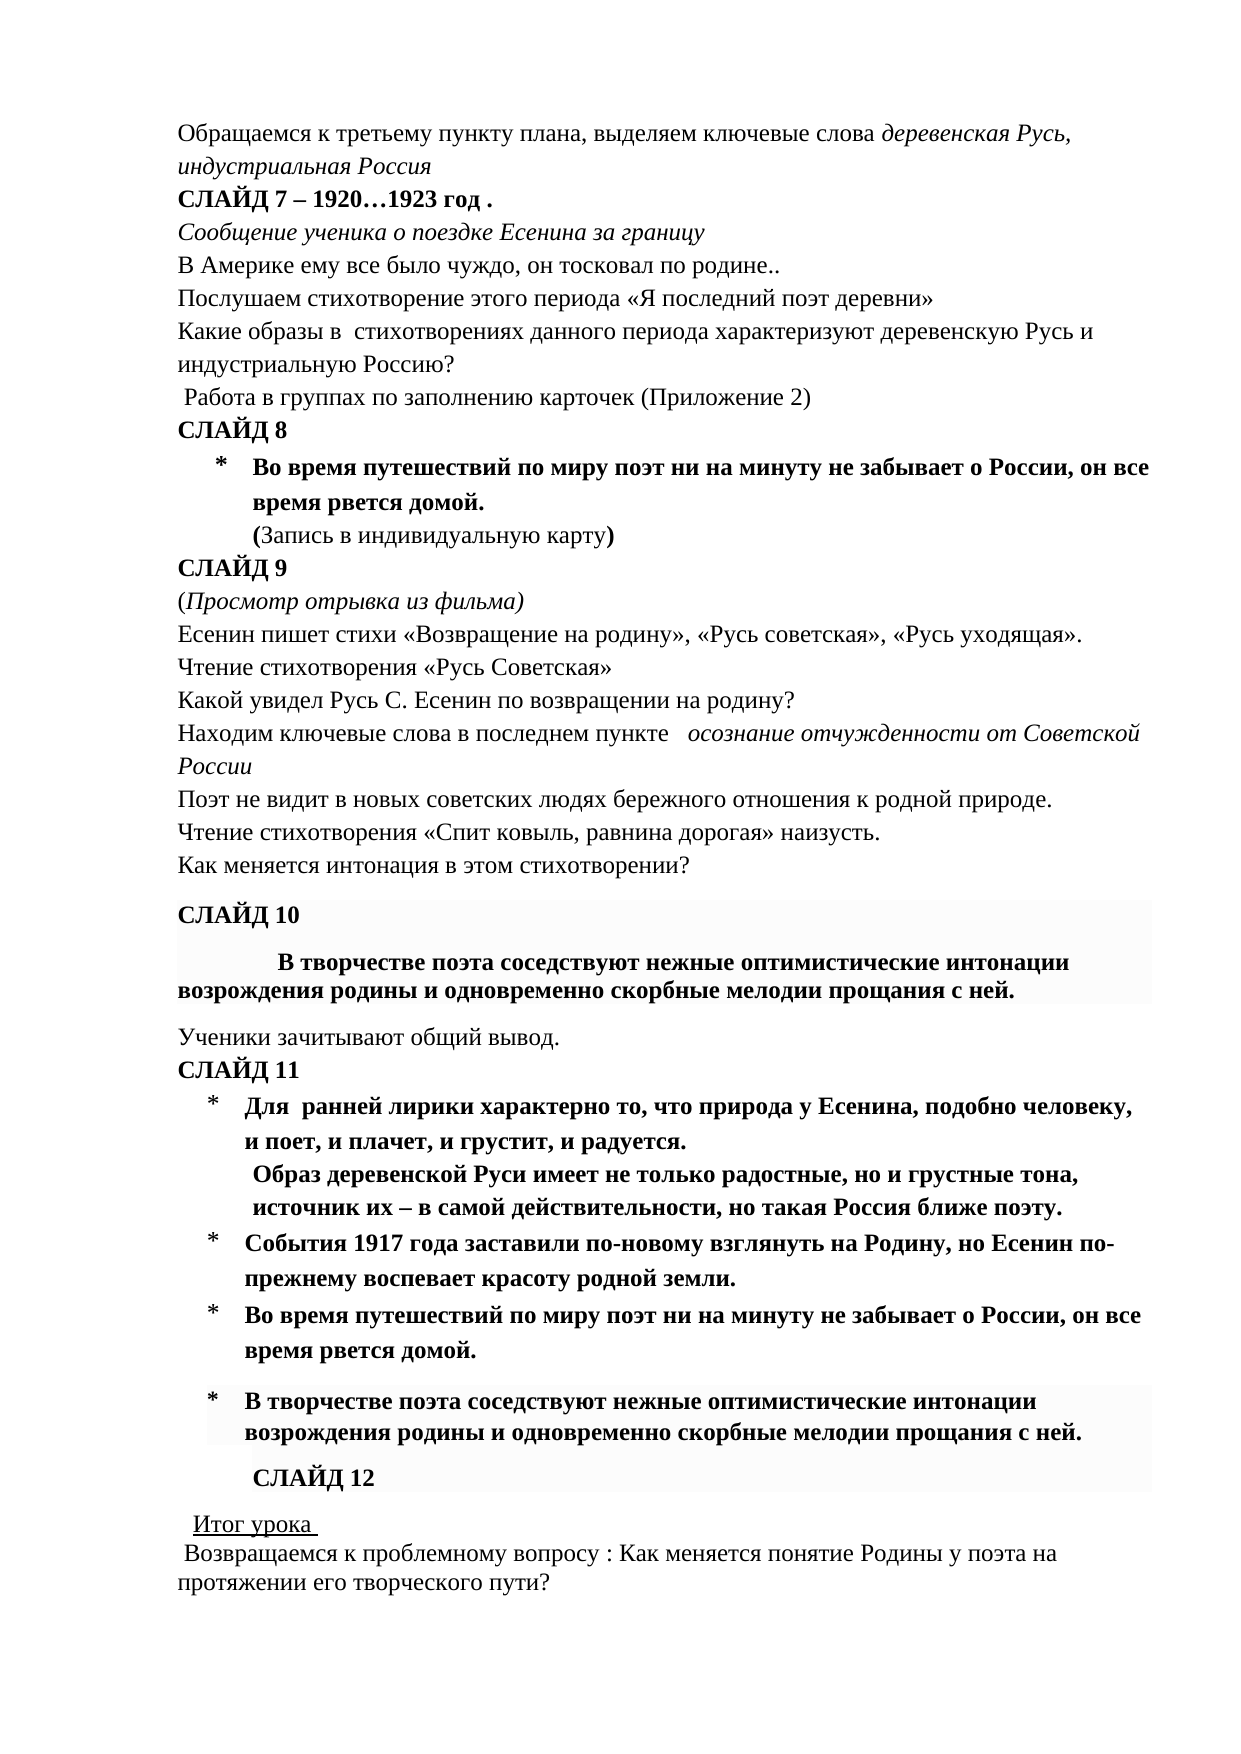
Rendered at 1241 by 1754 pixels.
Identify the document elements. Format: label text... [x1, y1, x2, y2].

text Ученики зачитывают общий вывод. [177, 1022, 1152, 1050]
list Для ранней лирики характерно то, что природа у Есенина, подобно человеку, и поет, и плачет, и грустит, и радуется. [207, 1088, 1152, 1155]
text Какие образы в стихотворениях данного периода характеризуют деревенскую Русь и индустриальную Россию? [177, 316, 1152, 378]
text Чтение стихотворения «Спит ковыль, равнина дорогая» наизусть. [177, 817, 1152, 846]
text СЛАЙД 10 [177, 900, 1152, 929]
text Обращаемся к третьему пункту плана, выделяем ключевые слова деревенская Русь, индустриальная Россия [177, 118, 1152, 180]
text Послушаем стихотворение этого периода «Я последний поэт деревни» [177, 283, 1152, 312]
list В творчестве поэта соседствуют нежные оптимистические интонации возрождения родины и одновременно скорбные мелодии прощания с ней. [207, 1385, 1152, 1445]
text Работа в группах по заполнению карточек (Приложение 2) [177, 382, 1152, 411]
text Поэт не видит в новых советских людях бережного отношения к родной природе. [177, 784, 1152, 813]
text (Запись в индивидуальную карту) [252, 520, 1152, 548]
text (Просмотр отрывка из фильма) [177, 586, 1152, 614]
text Находим ключевые слова в последнем пункте осознание отчужденности от Советской России [177, 718, 1152, 779]
text Какой увидел Русь С. Есенин по возвращении на родину? [177, 685, 1152, 713]
text Есенин пишет стихи «Возвращение на родину», «Русь советская», «Русь уходящая». [177, 619, 1152, 647]
text СЛАЙД 7 – 1920…1923 год . [177, 184, 1152, 213]
text Образ деревенской Руси имеет не только радостные, но и грустные тона, источник их – в самой действительности, но такая Россия ближе поэту. [252, 1159, 1152, 1221]
text Как меняется интонация в этом стихотворении? [177, 850, 1152, 879]
text В Америке ему все было чуждо, он тосковал по родине.. [177, 250, 1152, 279]
text СЛАЙД 9 [177, 553, 1152, 581]
text Возвращаемся к проблемному вопросу : Как меняется понятие Родины у поэта на протяжении его творческого пути? [177, 1538, 1152, 1595]
list Во время путешествий по миру поэт ни на минуту не забывает о России, он все время рвется домой. [207, 1296, 1152, 1363]
list Во время путешествий по миру поэт ни на минуту не забывает о России, он все время рвется домой. [215, 448, 1152, 515]
text Чтение стихотворения «Русь Советская» [177, 652, 1152, 681]
text Итог урока [177, 1509, 1152, 1538]
text СЛАЙД 11 [177, 1055, 1152, 1083]
text СЛАЙД 8 [177, 415, 1152, 444]
text Сообщение ученика о поездке Есенина за границу [177, 217, 1152, 246]
text СЛАЙД 12 [252, 1463, 1152, 1492]
text В творчестве поэта соседствуют нежные оптимистические интонации возрождения родины и одновременно скорбные мелодии прощания с ней. [177, 947, 1152, 1004]
list События 1917 года заставили по-новому взглянуть на Родину, но Есенин по-прежнему воспевает красоту родной земли. [207, 1225, 1152, 1292]
